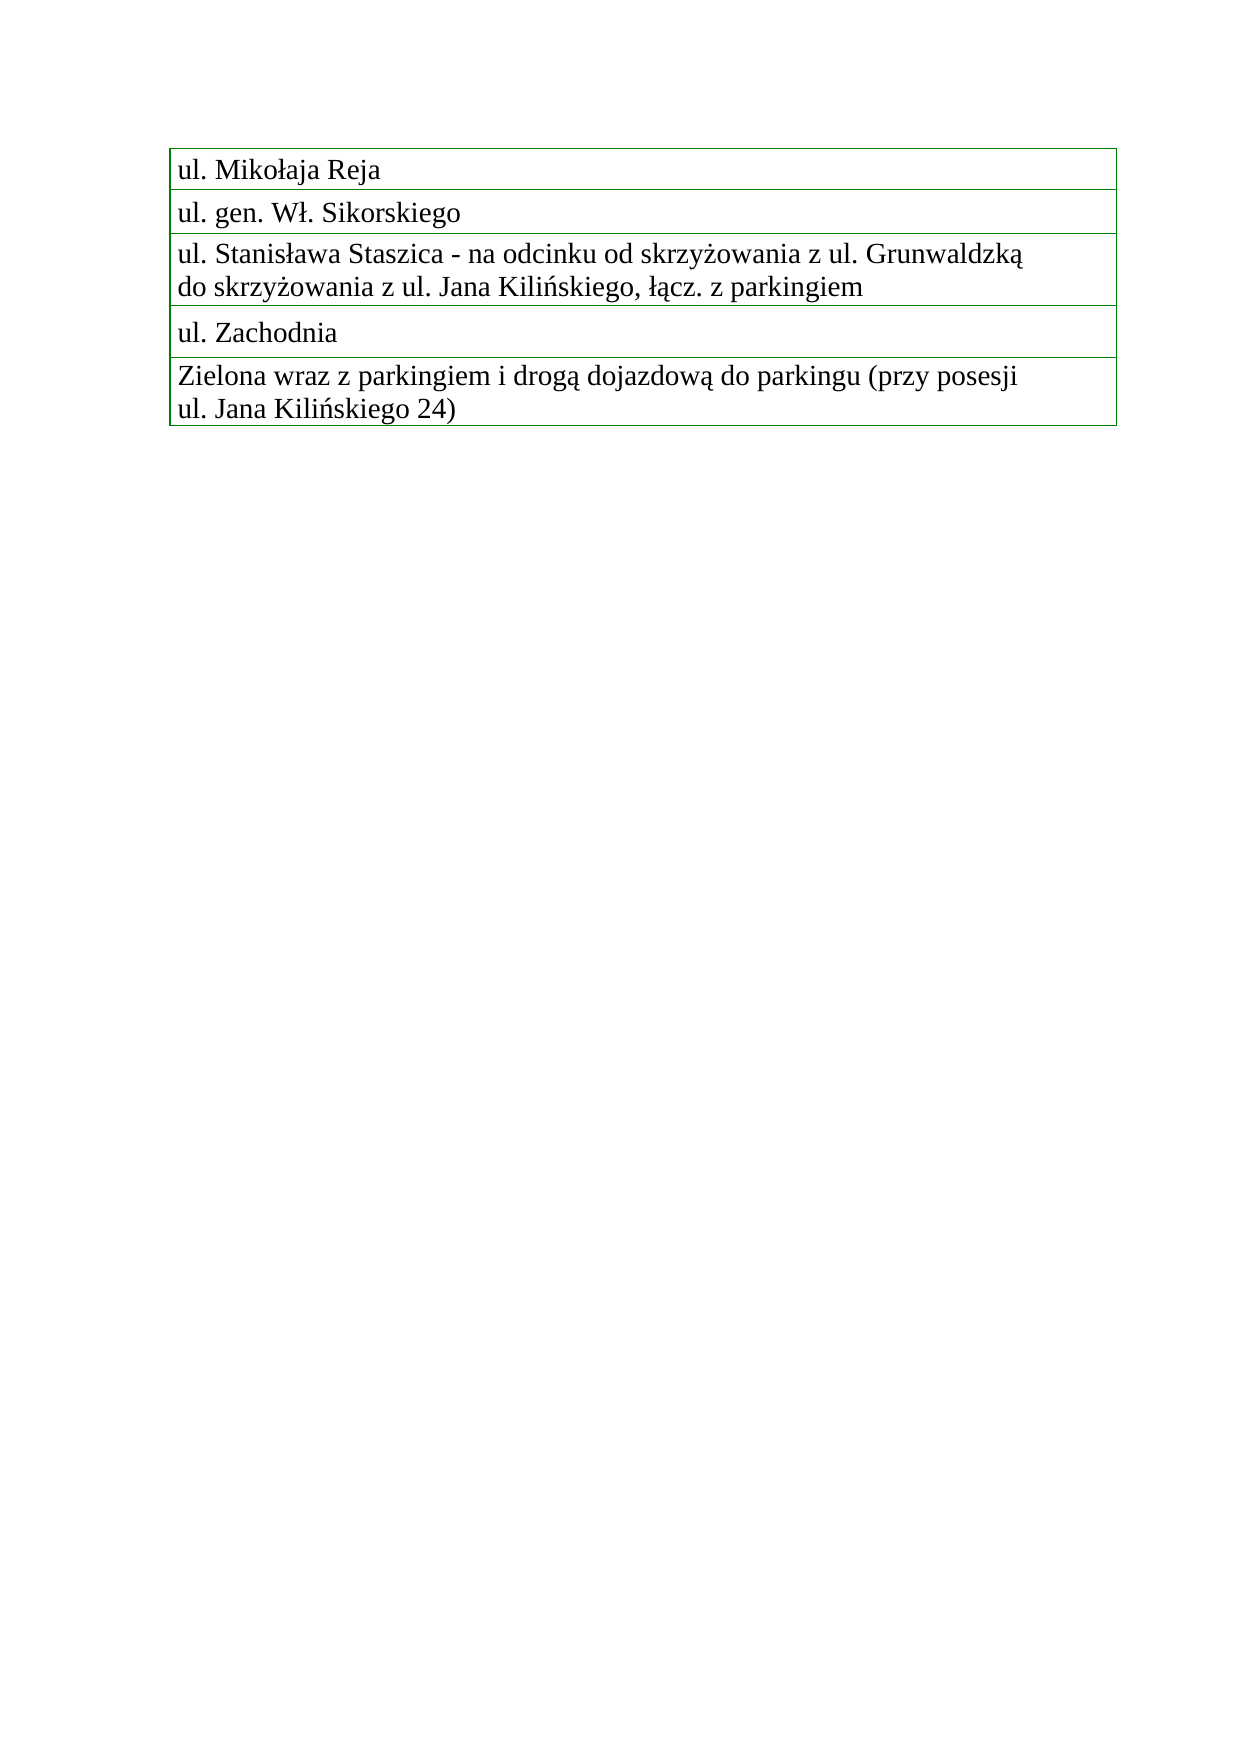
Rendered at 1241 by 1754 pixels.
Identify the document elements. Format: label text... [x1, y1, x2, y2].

table_cell ul. Zachodnia [171, 306, 1116, 357]
table_cell ul. gen. Wł. Sikorskiego [171, 190, 1116, 233]
table_cell Zielona wraz z parkingiem i drogą dojazdową do parkingu (przy posesji ul. Jana Kilińskiego 24) [171, 358, 1116, 425]
table_cell ul. Stanisława Staszica - na odcinku od skrzyżowania z ul. Grunwaldzką do skrzyżowania z ul. Jana Kilińskiego, łącz. z parkingiem [171, 234, 1116, 305]
table_cell ul. Mikołaja Reja [171, 149, 1116, 189]
